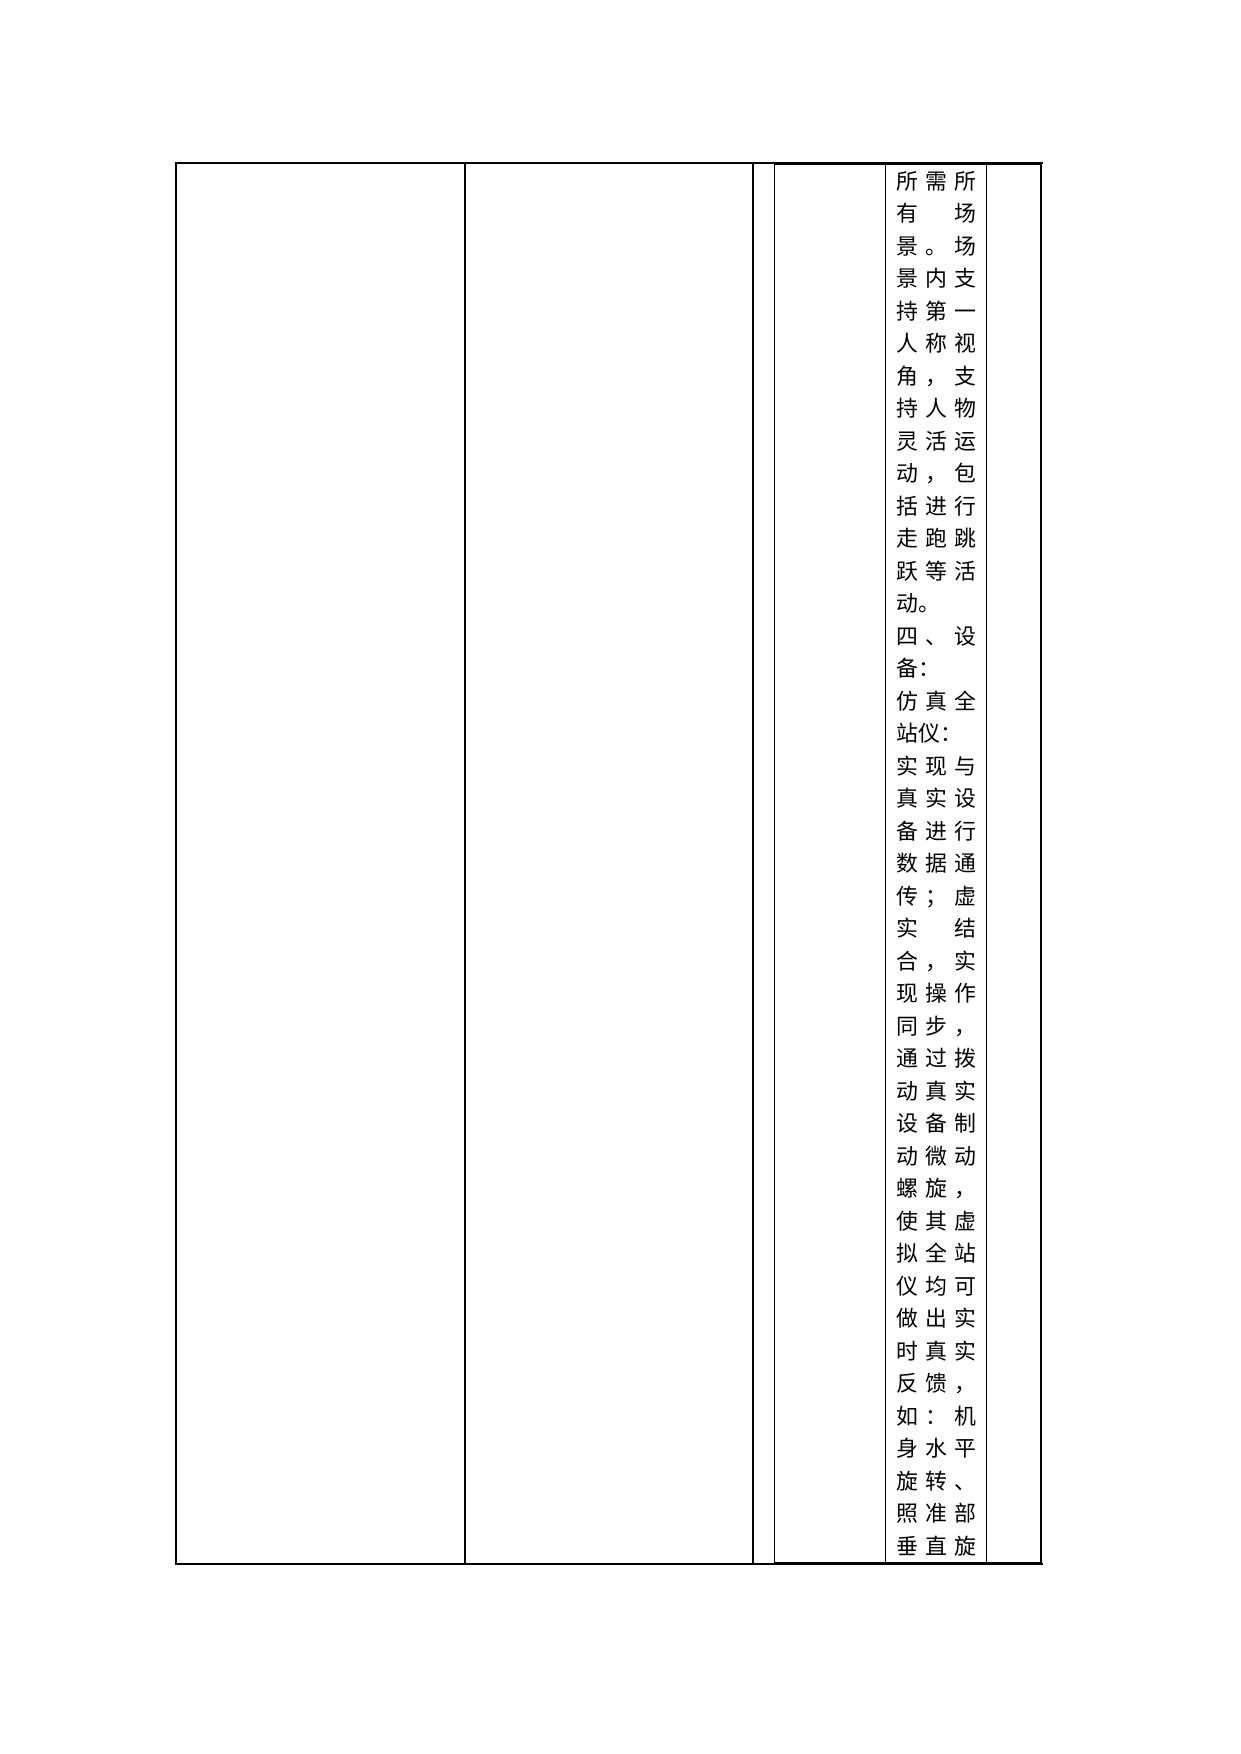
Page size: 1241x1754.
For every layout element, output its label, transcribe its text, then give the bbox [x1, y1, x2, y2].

table_cell [177, 164, 464, 1563]
table_cell [775, 165, 885, 1562]
table_cell [987, 165, 1040, 1562]
table_cell [754, 164, 774, 1563]
table_cell 2 [466, 164, 752, 1563]
table_cell [886, 165, 986, 1562]
